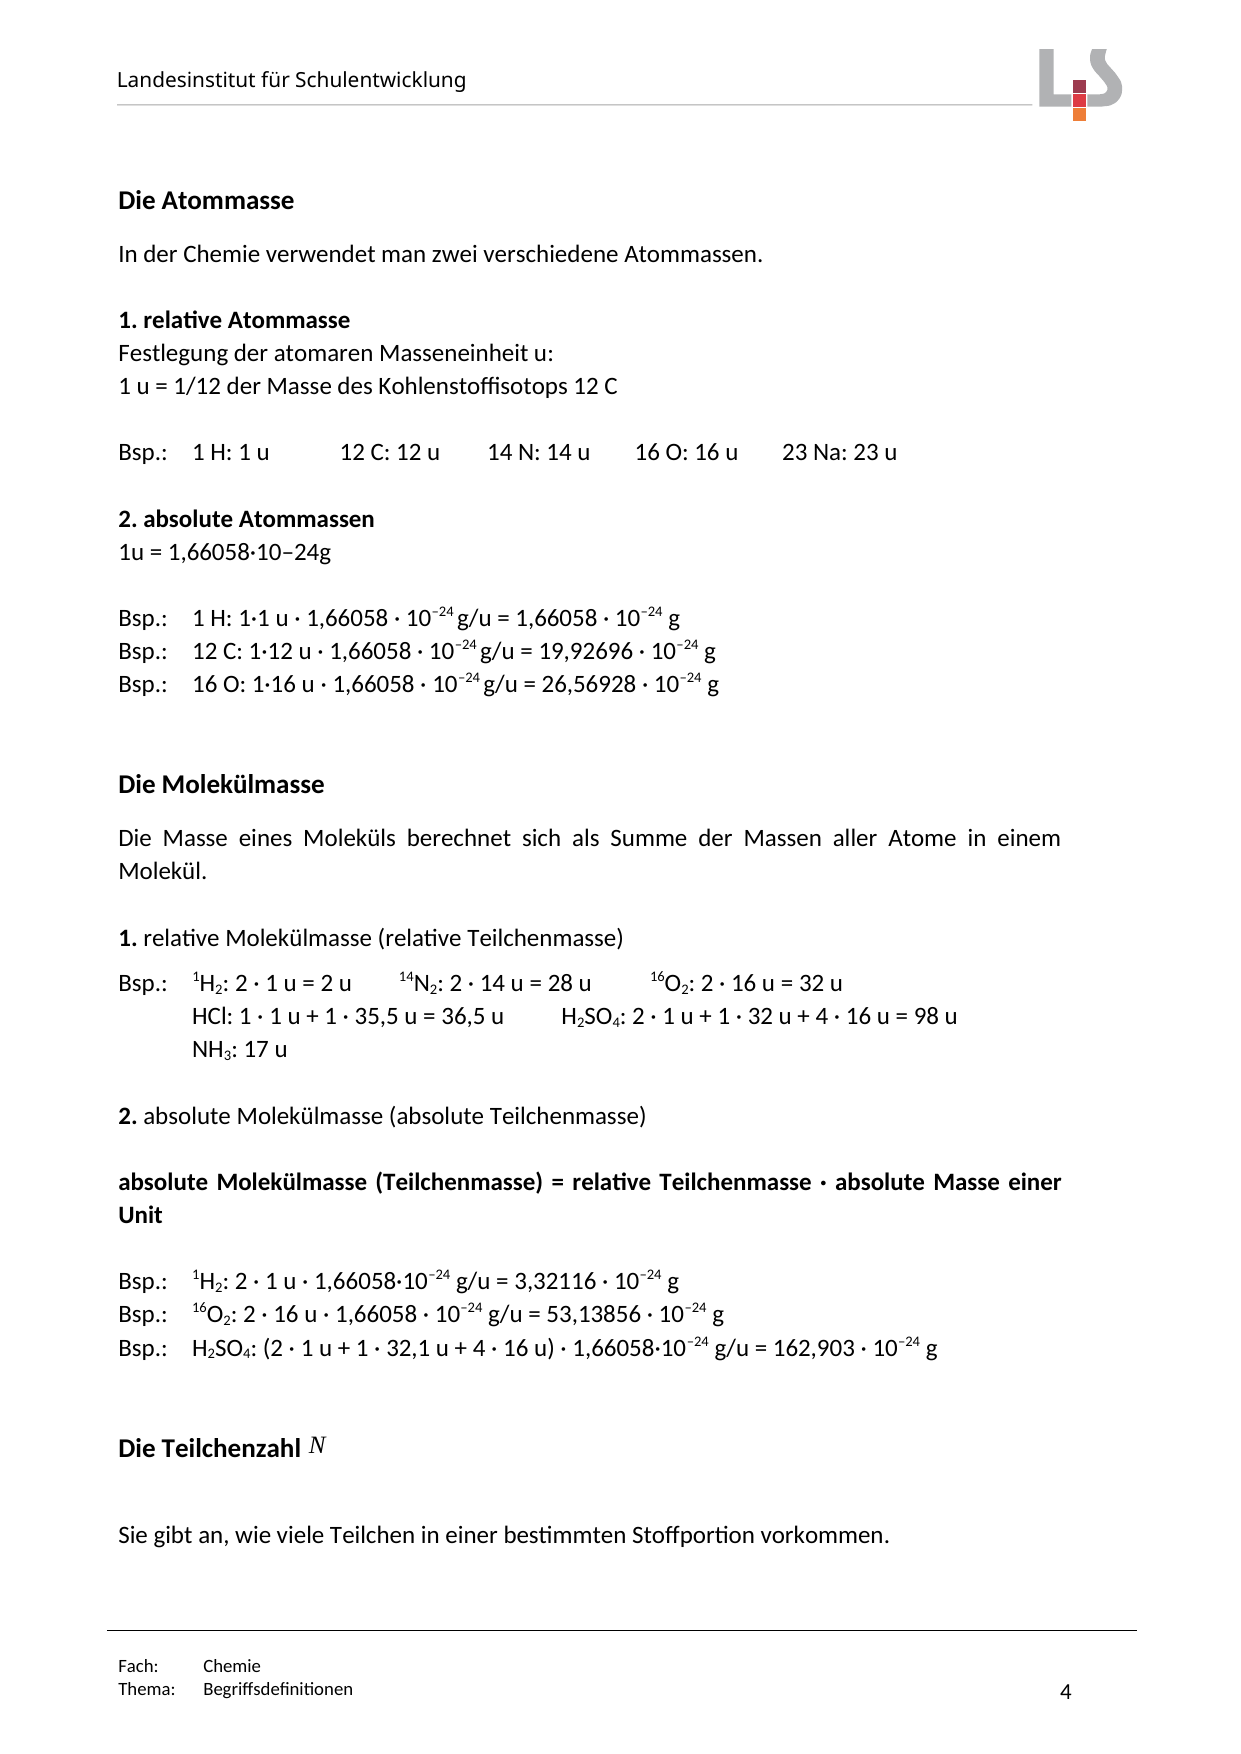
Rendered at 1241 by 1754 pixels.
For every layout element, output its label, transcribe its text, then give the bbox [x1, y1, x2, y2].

text Die Molekülmasse [118, 762, 1063, 802]
list relative Molekülmasse (relative Teilchenmasse) [118, 919, 1063, 953]
text absolute Molekülmasse (absolute Teilchenmasse) [118, 1098, 1063, 1131]
text absolute Molekülmasse (Teilchenmasse) = relative Teilchenmasse · absolute Masse einer Unit [118, 1164, 1063, 1230]
text Die Teilchenzahl [118, 1425, 1063, 1465]
text Bsp.: 16 O: 1·16 u · 1,66058 · 10‒24 g/u = 26,56928 · 10‒24 g [118, 666, 1063, 699]
text 1 u = 1/12 der Masse des Kohlenstoffisotops 12 C [118, 368, 1063, 401]
text Bsp.: 1 H: 1·1 u · 1,66058 · 10‒24 g/u = 1,66058 · 10‒24 g [118, 600, 1063, 633]
text In der Chemie verwendet man zwei verschiedene Atommassen. [118, 236, 1063, 269]
text HCl: 1 · 1 u + 1 · 35,5 u = 36,5 u H2SO4: 2 · 1 u + 1 · 32 u + 4 · 16 u = 98 u [118, 998, 1063, 1031]
text Die Masse eines Moleküls berechnet sich als Summe der Massen aller Atome in einem Molekül. [118, 820, 1063, 886]
text Die Atommasse [118, 177, 1063, 217]
list relative Atommasse [118, 302, 1063, 335]
text Bsp.: H2SO4: (2 · 1 u + 1 · 32,1 u + 4 · 16 u) · 1,66058·10‒24 g/u = 162,903 · 10‒24 g [118, 1329, 1063, 1363]
text Festlegung der atomaren Masseneinheit u: [118, 335, 1063, 368]
text Bsp.: 16O2: 2 · 16 u · 1,66058 · 10‒24 g/u = 53,13856 · 10‒24 g [118, 1296, 1063, 1329]
text Bsp.: 12 C: 1·12 u · 1,66058 · 10‒24 g/u = 19,92696 · 10‒24 g [118, 633, 1063, 666]
text Bsp.: 1 H: 1 u 12 C: 12 u 14 N: 14 u 16 O: 16 u 23 Na: 23 u [118, 434, 1063, 467]
text NH3: 17 u [118, 1031, 1063, 1064]
text Bsp.: 1H2: 2 · 1 u = 2 u 14N2: 2 · 14 u = 28 u 16O2: 2 · 16 u = 32 u [118, 965, 1063, 998]
text absolute Atommassen [118, 501, 1063, 534]
text Sie gibt an, wie viele Teilchen in einer bestimmten Stoffportion vorkommen. [118, 1517, 1063, 1550]
text Bsp.: 1H2: 2 · 1 u · 1,66058·10‒24 g/u = 3,32116 · 10‒24 g [118, 1263, 1063, 1296]
text 1u = 1,66058·10‒24g [118, 534, 1063, 567]
